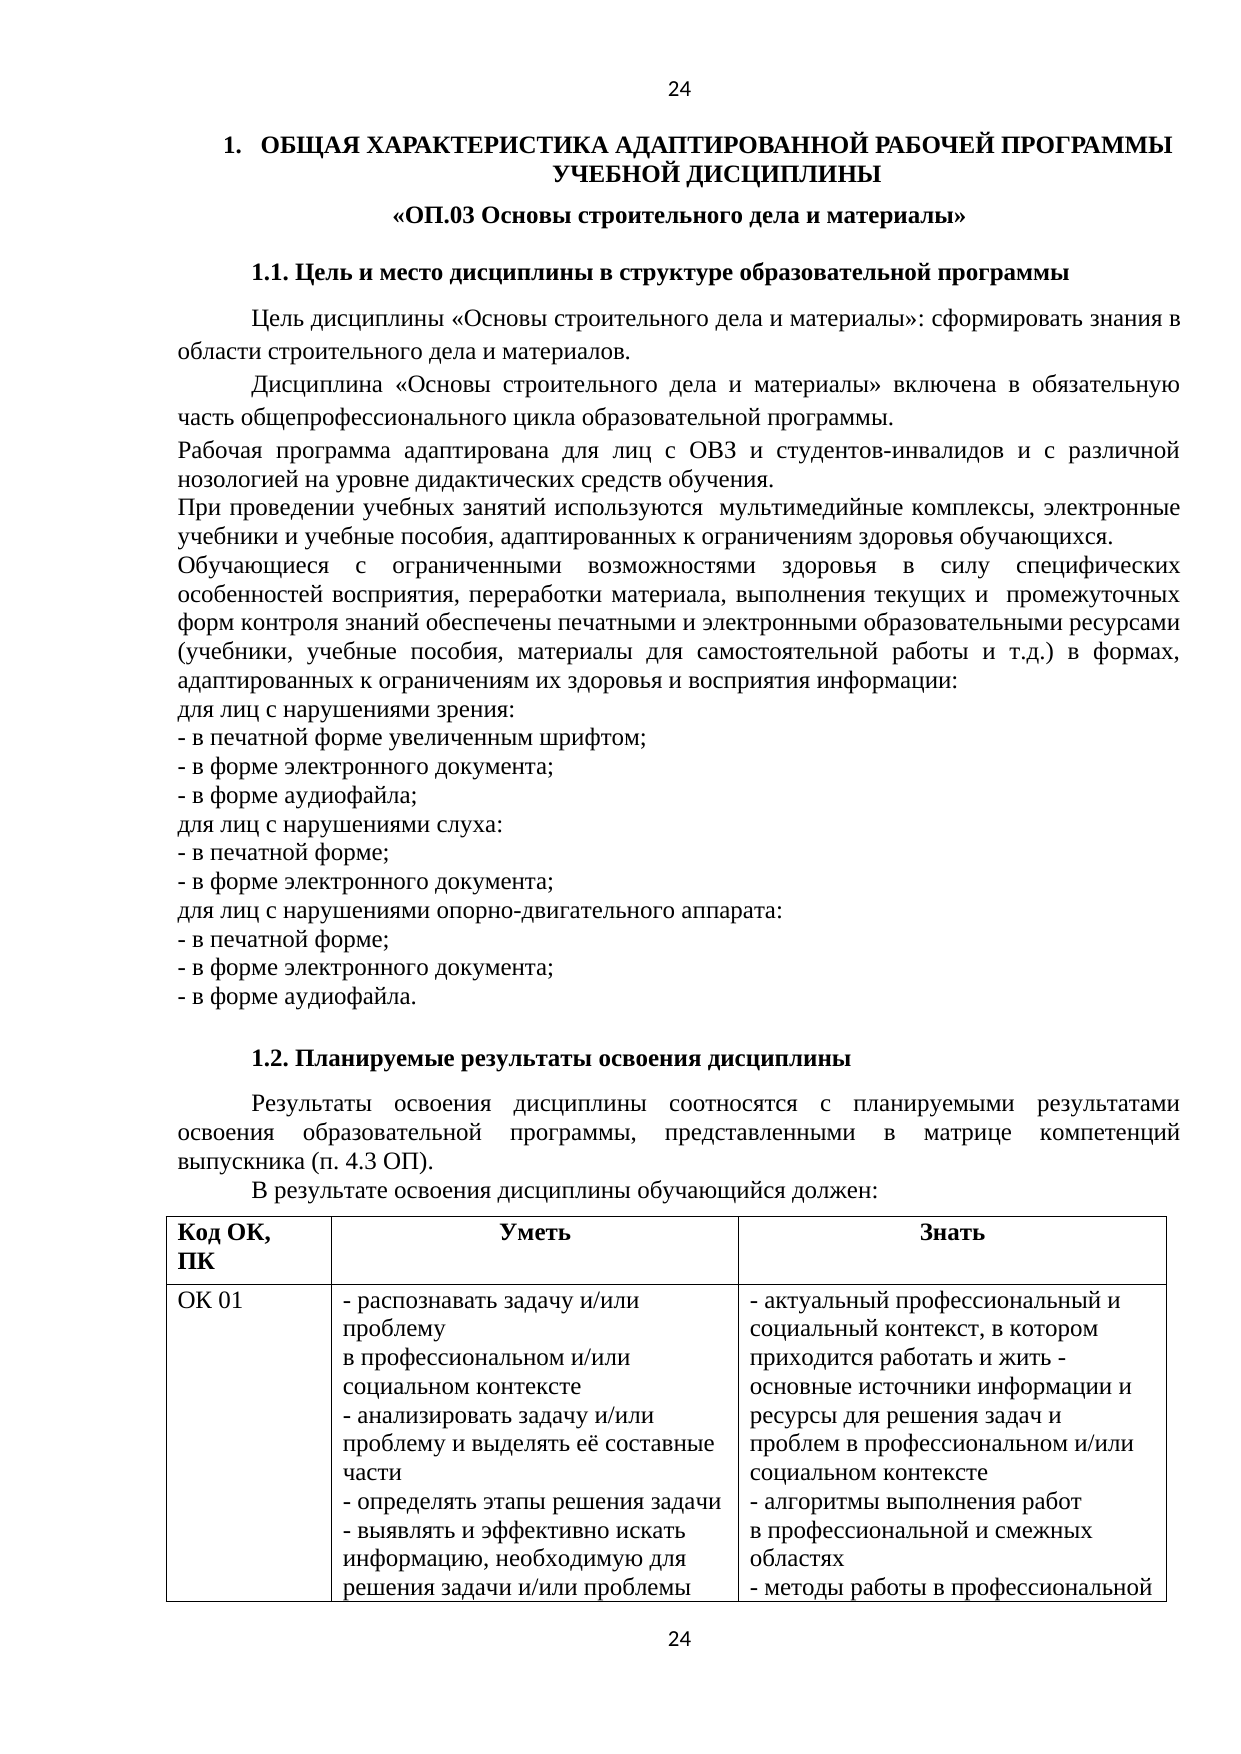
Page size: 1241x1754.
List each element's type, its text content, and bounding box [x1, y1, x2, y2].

text Результаты освоения дисциплины соотносятся с планируемыми результатами освоения образовательной программы, представленными в матрице компетенций выпускника (п. 4.3 ОП). [177, 1088, 1181, 1175]
list - в печатной форме; [177, 924, 1181, 952]
list Обучающиеся с ограниченными возможностями здоровья в силу специфических особенностей восприятия, переработки материала, выполнения текущих и промежуточных форм контроля знаний обеспечены печатными и электронными образовательными ресурсами (учебники, учебные пособия, материалы для самостоятельной работы и т.д.) в формах, адаптированных к ограничениям их здоровья и восприятия информации: [177, 550, 1181, 694]
list При проведении учебных занятий используются мультимедийные комплексы, электронные учебники и учебные пособия, адаптированных к ограничениям здоровья обучающихся. [177, 492, 1181, 550]
list - в форме электронного документа; [177, 952, 1181, 981]
table_header Код ОК, ПК [167, 1217, 331, 1284]
table_header Уметь [332, 1217, 738, 1284]
table_header Знать [739, 1217, 1166, 1284]
text 1.2. Планируемые результаты освоения дисциплины [177, 1043, 1181, 1072]
text Цель дисциплины «Основы строительного дела и материалы»: сформировать знания в области строительного дела и материалов. [177, 303, 1181, 365]
text Дисциплина «Основы строительного дела и материалы» включена в обязательную часть общепрофессионального цикла образовательной программы. [177, 369, 1181, 431]
list для лиц с нарушениями слуха: [177, 809, 1181, 837]
table_cell ОК 01 [167, 1285, 331, 1601]
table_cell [332, 1285, 738, 1601]
list Рабочая программа адаптирована для лиц с ОВЗ и студентов-инвалидов и с различной нозологией на уровне дидактических средств обучения. [177, 435, 1181, 492]
list для лиц с нарушениями зрения: [177, 694, 1181, 722]
list - в печатной форме увеличенным шрифтом; [177, 722, 1181, 751]
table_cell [739, 1285, 1166, 1601]
list - в форме электронного документа; [177, 866, 1181, 895]
list для лиц с нарушениями опорно-двигательного аппарата: [177, 895, 1181, 924]
text - в форме электронного документа; [177, 751, 1181, 780]
list - в форме аудиофайла. [177, 981, 1181, 1010]
text «ОП.03 Основы строительного дела и материалы» [177, 200, 1181, 229]
text 1.1. Цель и место дисциплины в структуре образовательной программы [177, 257, 1181, 286]
text В результате освоения дисциплины обучающийся должен: [177, 1175, 1181, 1203]
list - в печатной форме; [177, 837, 1181, 866]
list Общая характеристика АДАПТИРОВАННОЙ РАБОЧЕЙ ПРОГРАММЫ УЧЕБНОЙ ДИСЦИПЛИНЫ [215, 130, 1181, 187]
list - в форме аудиофайла; [177, 780, 1181, 809]
